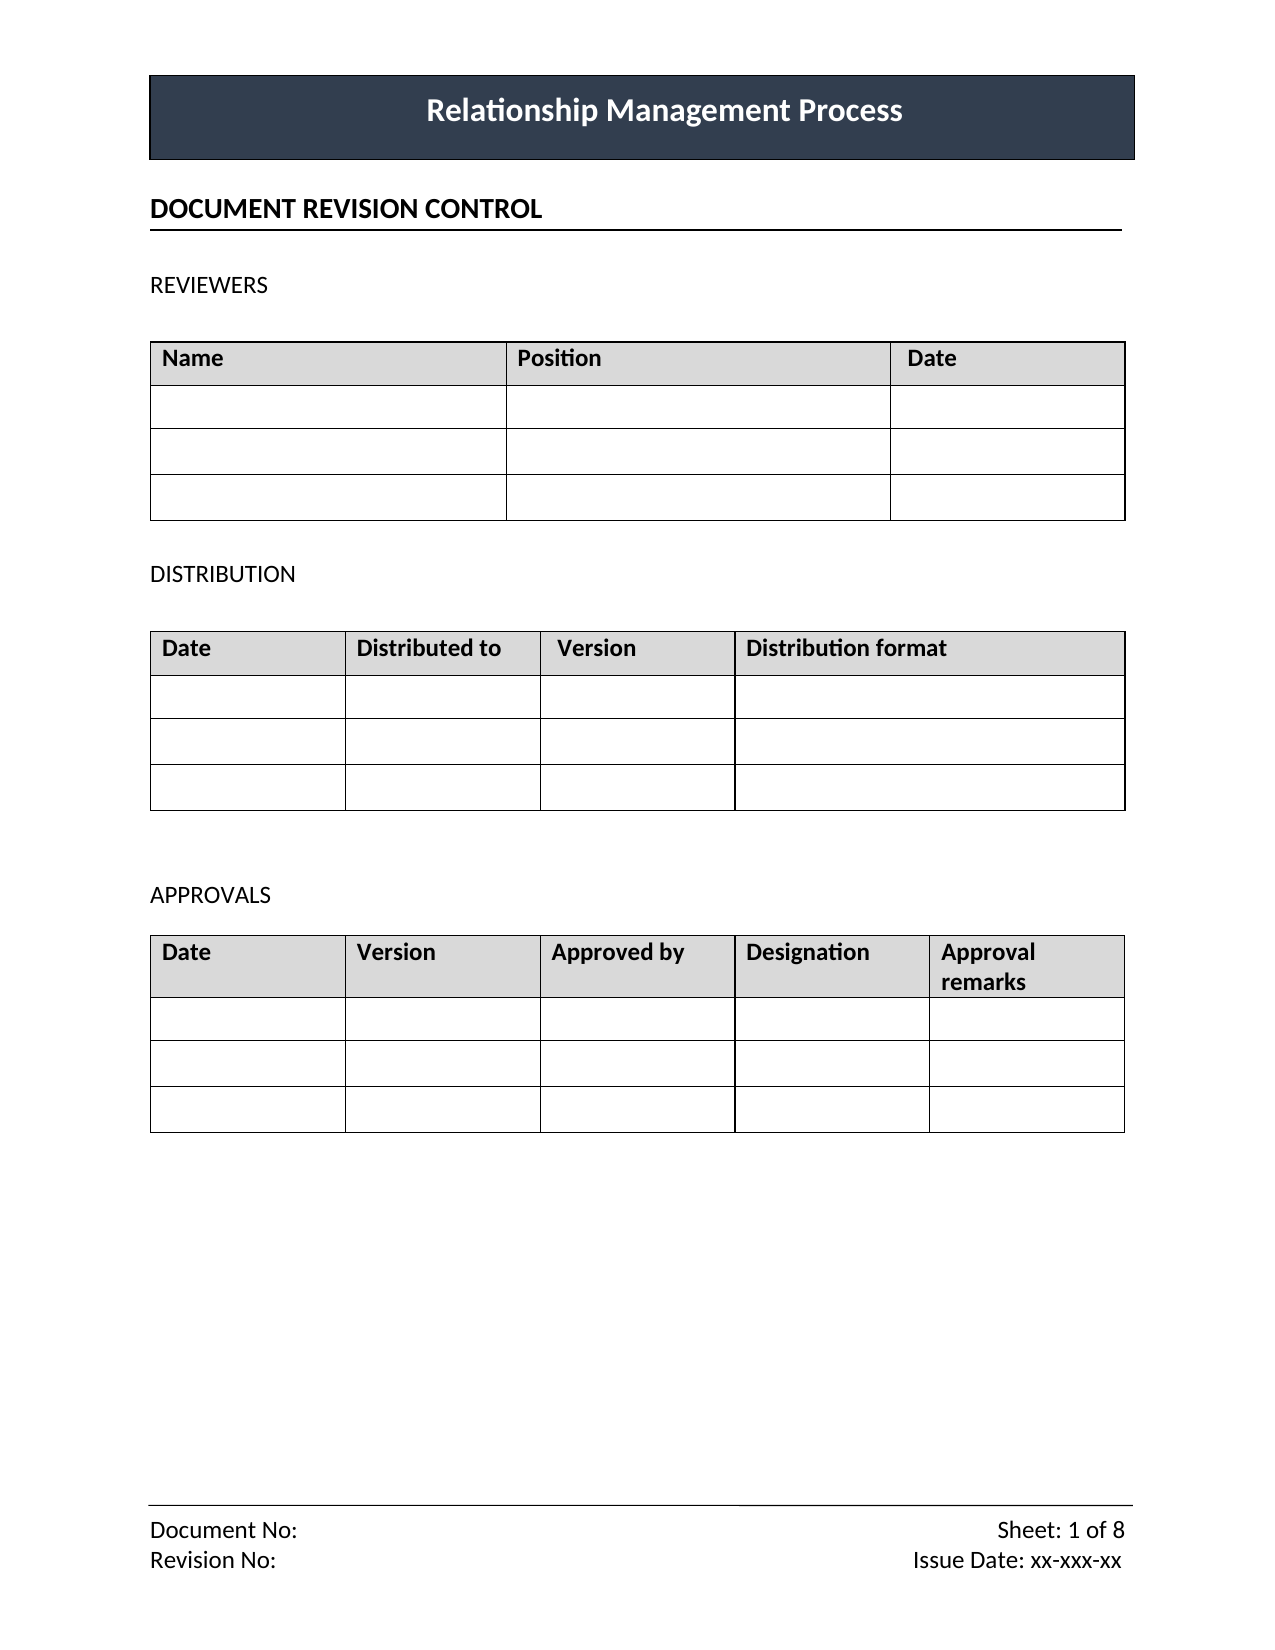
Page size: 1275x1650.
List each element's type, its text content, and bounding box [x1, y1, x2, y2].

table_header Version [541, 632, 734, 675]
table_header Version [346, 936, 540, 997]
table_cell [541, 765, 734, 810]
table_cell [346, 719, 540, 764]
table_cell [151, 386, 506, 428]
table_cell [736, 1087, 929, 1132]
table_header Name [151, 343, 506, 385]
table_cell [736, 719, 1124, 764]
table_cell [736, 765, 1124, 810]
table_cell [151, 719, 345, 764]
table_header Approval remarks [930, 936, 1124, 997]
table_cell [891, 475, 1124, 520]
table_cell [151, 1087, 345, 1132]
table_cell [541, 719, 734, 764]
table_cell [930, 998, 1124, 1040]
table_cell [346, 998, 540, 1040]
table_header Distributed to [346, 632, 540, 675]
text DOCUMENT REVISION CONTROL [150, 190, 1125, 226]
table_cell [346, 1087, 540, 1132]
table_cell [507, 475, 890, 520]
table_cell [891, 386, 1124, 428]
table_cell [736, 1041, 929, 1086]
table_cell [151, 429, 506, 474]
table_header Date [151, 936, 345, 997]
table_cell [507, 386, 890, 428]
table_cell [346, 1041, 540, 1086]
table_cell [346, 765, 540, 810]
table_cell [930, 1041, 1124, 1086]
table_header Designation [736, 936, 929, 997]
table_cell [151, 475, 506, 520]
table_cell [151, 998, 345, 1040]
table_header Position [507, 343, 890, 385]
table_cell [541, 998, 734, 1040]
table_header Date [891, 343, 1124, 385]
text REVIEWERS [150, 269, 1125, 299]
table_cell [930, 1087, 1124, 1132]
table_cell [736, 998, 929, 1040]
table_header Approved by [541, 936, 734, 997]
text DISTRIBUTION [150, 558, 1125, 589]
table_cell [507, 429, 890, 474]
table_cell [541, 676, 734, 718]
table_cell [541, 1041, 734, 1086]
table_cell [151, 765, 345, 810]
table_cell [151, 676, 345, 718]
table_cell [736, 676, 1124, 718]
table_cell [346, 676, 540, 718]
table_cell [891, 429, 1124, 474]
text APPROVALS [150, 879, 1125, 909]
table_cell [541, 1087, 734, 1132]
table_header Distribution format [736, 632, 1124, 675]
table_header Date [151, 632, 345, 675]
table_cell [151, 1041, 345, 1086]
